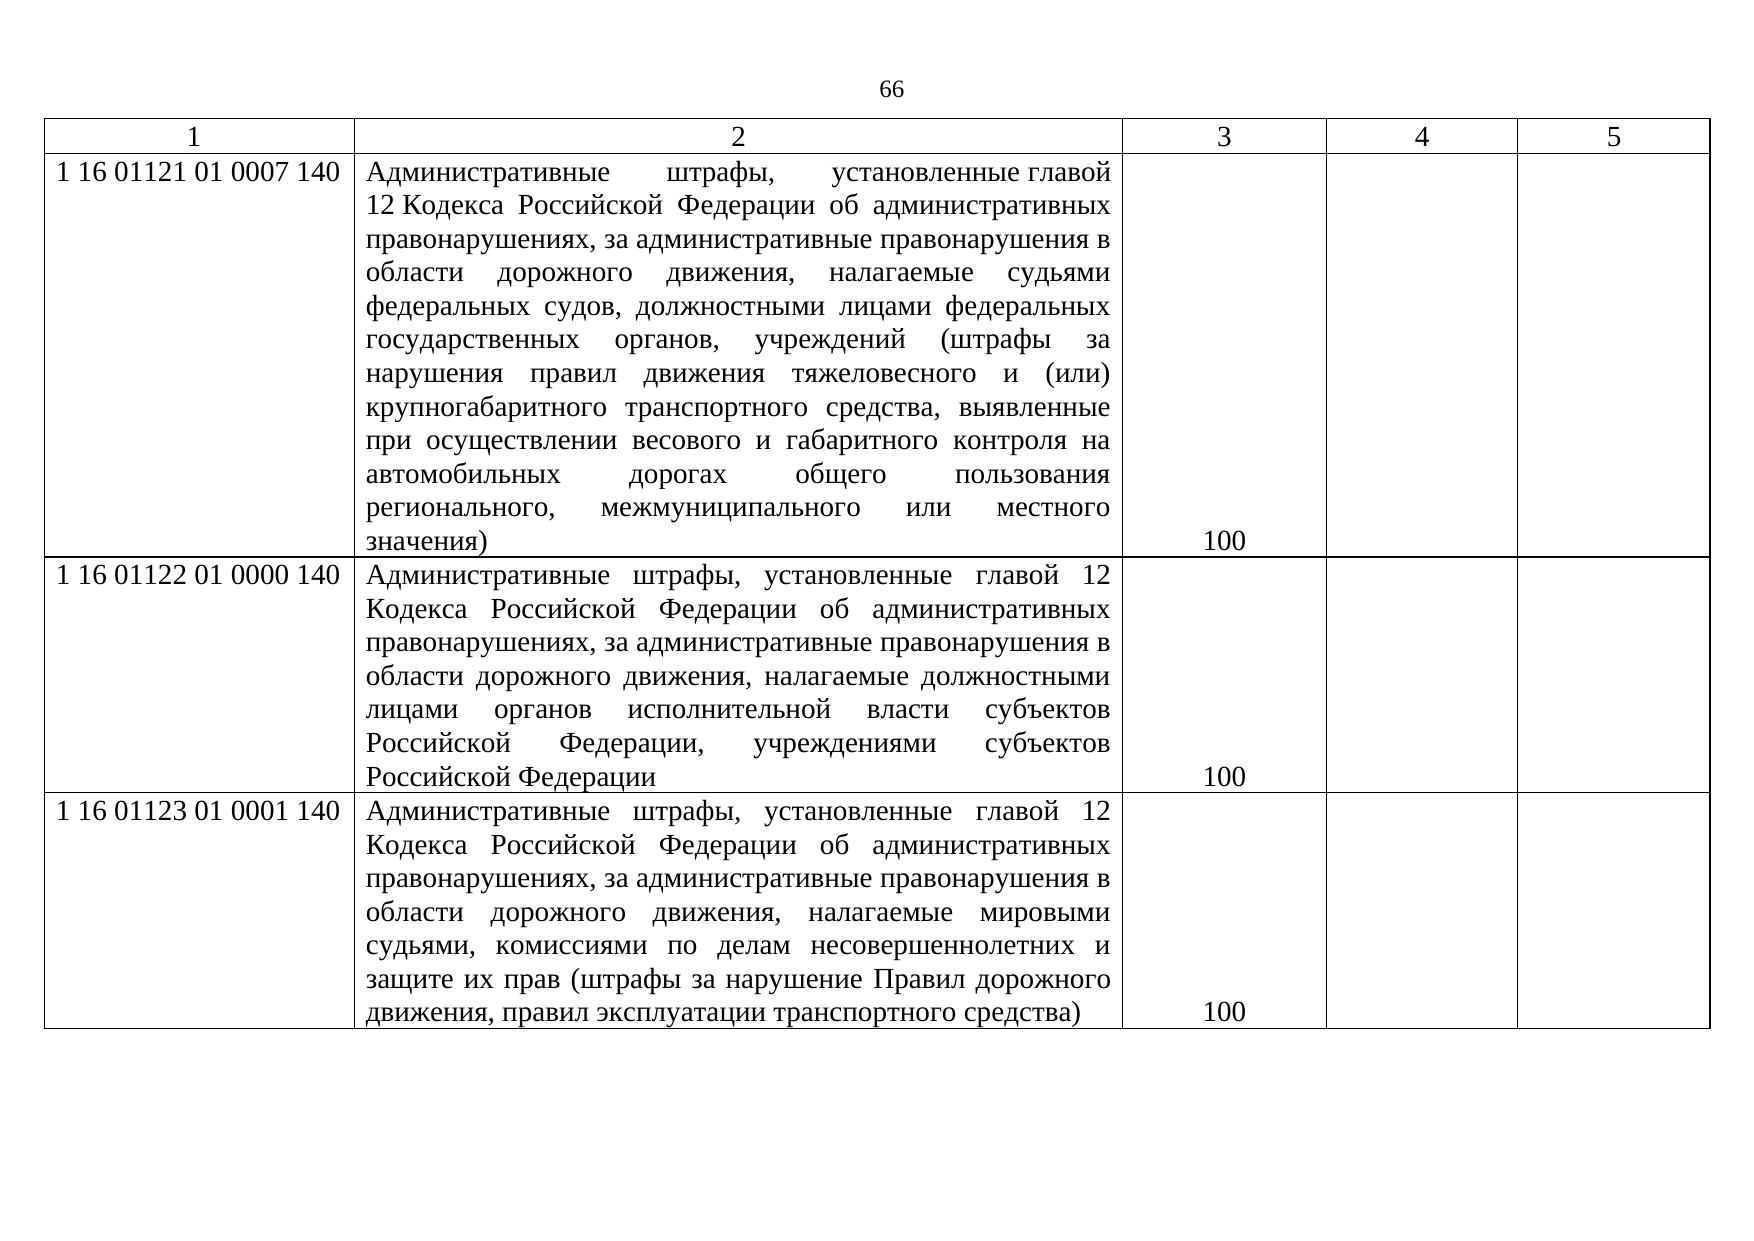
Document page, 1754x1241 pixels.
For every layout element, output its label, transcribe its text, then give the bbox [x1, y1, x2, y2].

table_cell Административные штрафы, установленные главой 12 Кодекса Российской Федерации об административных правонарушениях, за административные правонарушения в области дорожного движения, налагаемые мировыми судьями, комиссиями по делам несовершеннолетних и защите их прав (штрафы за нарушение Правил дорожного движения, правил эксплуатации транспортного средства) [355, 793, 1122, 1028]
table_cell 1 16 01122 01 0000 140 [45, 558, 354, 792]
table_cell [1327, 558, 1517, 792]
table_cell 1 16 01121 01 0007 140 [45, 154, 354, 556]
table_cell Административные штрафы, установленные главой 12 Кодекса Российской Федерации об административных правонарушениях, за административные правонарушения в области дорожного движения, налагаемые судьями федеральных судов, должностными лицами федеральных государственных органов, учреждений (штрафы за нарушения правил движения тяжеловесного и (или) крупногабаритного транспортного средства, выявленные при осуществлении весового и габаритного контроля на автомобильных дорогах общего пользования регионального, межмуниципального или местного значения) [355, 154, 1122, 556]
table_cell Административные штрафы, установленные главой 12 Кодекса Российской Федерации об административных правонарушениях, за административные правонарушения в области дорожного движения, налагаемые должностными лицами органов исполнительной власти субъектов Российской Федерации, учреждениями субъектов Российской Федерации [355, 558, 1122, 792]
table_cell 100 [1123, 793, 1326, 1028]
table_cell [1518, 154, 1709, 556]
table_header 2 [355, 119, 1122, 153]
table_cell 1 16 01123 01 0001 140 [45, 793, 354, 1028]
table_header 4 [1327, 119, 1517, 153]
table_cell [1518, 793, 1709, 1028]
table_cell 100 [1123, 558, 1326, 792]
table_cell 100 [1123, 154, 1326, 556]
table_header 5 [1518, 119, 1709, 153]
table_cell [1327, 154, 1517, 556]
table_header 3 [1123, 119, 1326, 153]
table_cell [1327, 793, 1517, 1028]
table_cell [1518, 558, 1709, 792]
table_header 1 [45, 119, 354, 153]
